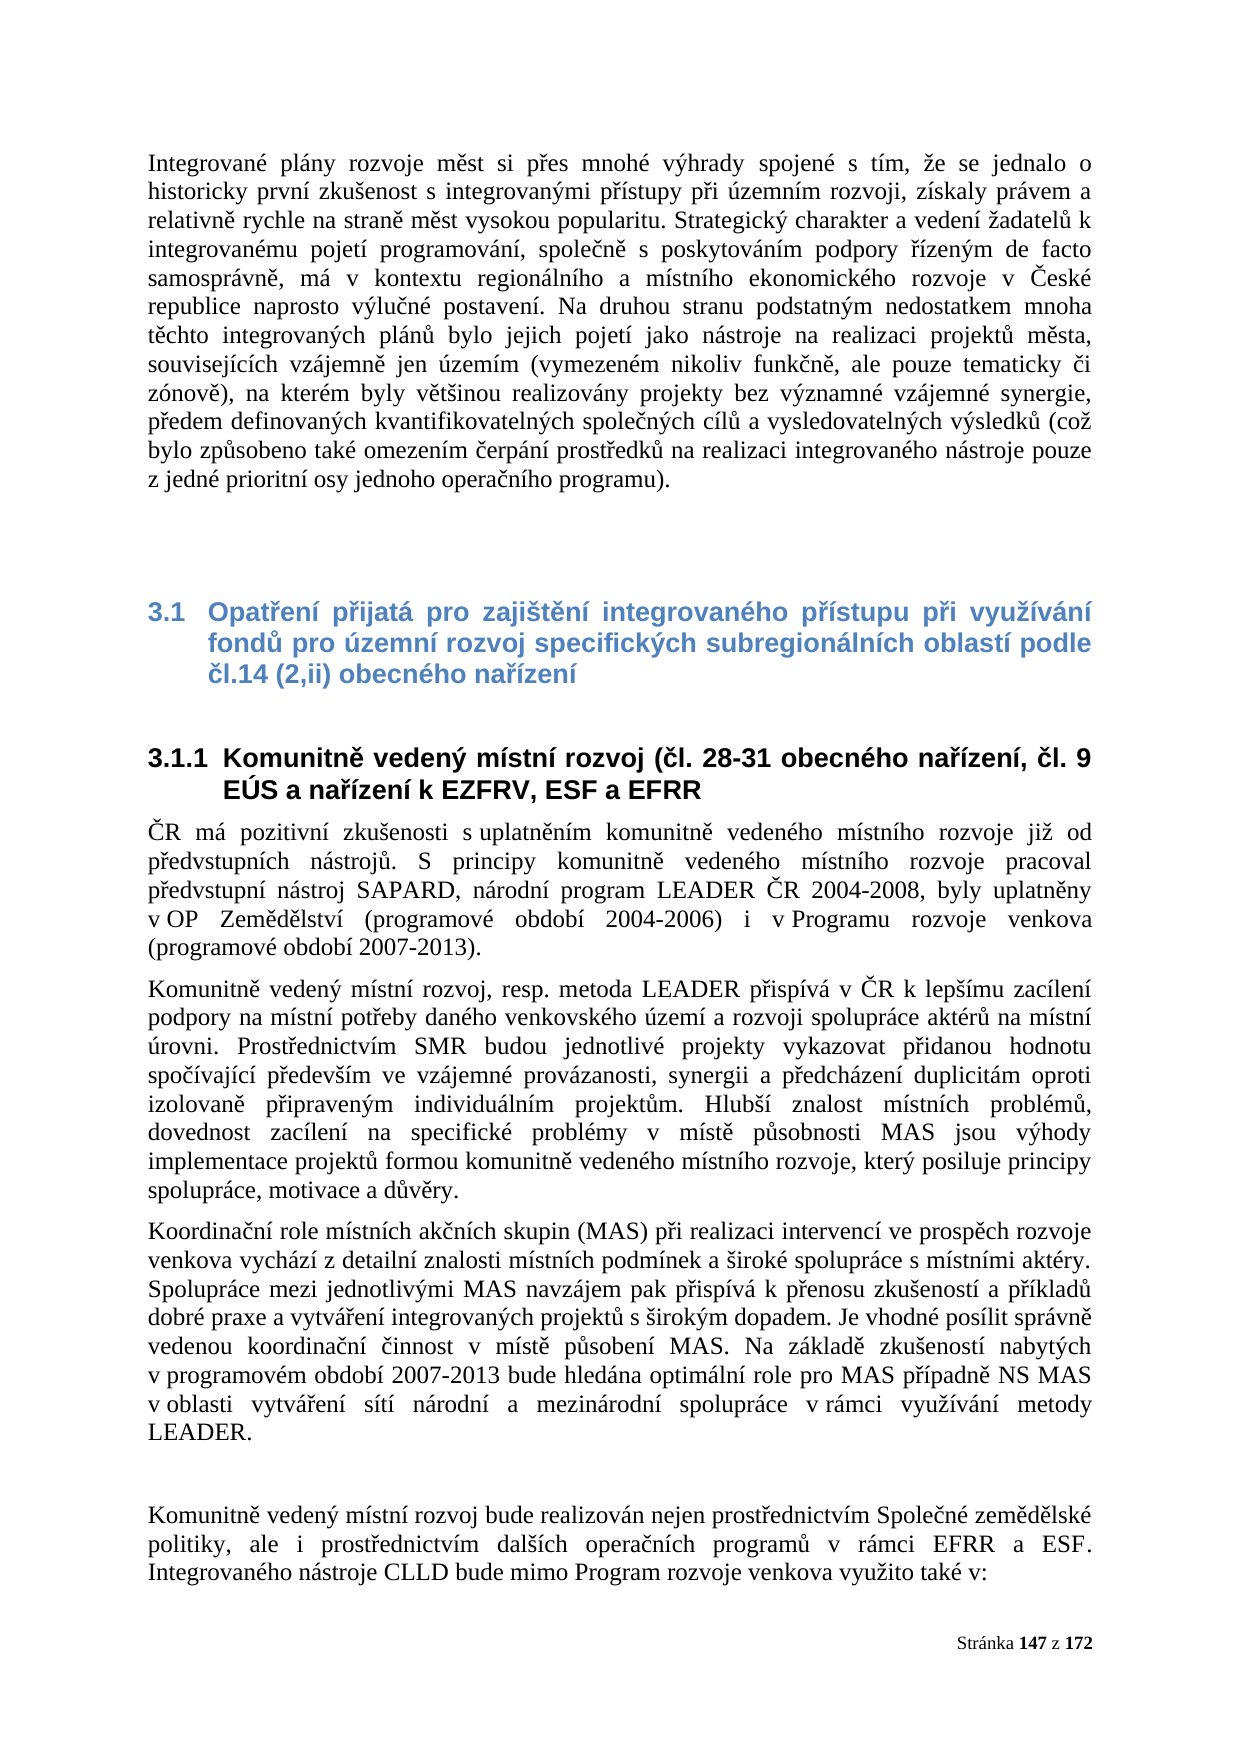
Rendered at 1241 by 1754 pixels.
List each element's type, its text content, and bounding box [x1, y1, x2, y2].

subtitle Komunitně vedený místní rozvoj (čl. 28-31 obecného nařízení, čl. 9 EÚS a nařízení k EZFRV, ESF a EFRR [148, 742, 1092, 805]
text Komunitně vedený místní rozvoj bude realizován nejen prostřednictvím Společné zemědělské politiky, ale i prostřednictvím dalších operačních programů v rámci EFRR a ESF. Integrovaného nástroje CLLD bude mimo Program rozvoje venkova využito také v: [148, 1500, 1092, 1586]
list Integrované plány rozvoje měst si přes mnohé výhrady spojené s tím, že se jednalo o historicky první zkušenost s integrovanými přístupy při územním rozvoji, získaly právem a relativně rychle na straně měst vysokou popularitu. Strategický charakter a vedení žadatelů k integrovanému pojetí programování, společně s poskytováním podpory řízeným de facto samosprávně, má v kontextu regionálního a místního ekonomického rozvoje v České republice naprosto výlučné postavení. Na druhou stranu podstatným nedostatkem mnoha těchto integrovaných plánů bylo jejich pojetí jako nástroje na realizaci projektů města, souvisejících vzájemně jen územím (vymezeném nikoliv funkčně, ale pouze tematicky či zónově), na kterém byly většinou realizovány projekty bez významné vzájemné synergie, předem definovaných kvantifikovatelných společných cílů a vysledovatelných výsledků (což bylo způsobeno také omezením čerpání prostředků na realizaci integrovaného nástroje pouze z jedné prioritní osy jednoho operačního programu). [148, 148, 1092, 493]
list ČR má pozitivní zkušenosti s uplatněním komunitně vedeného místního rozvoje již od předvstupních nástrojů. S principy komunitně vedeného místního rozvoje pracoval předvstupní nástroj SAPARD, národní program LEADER ČR 2004-2008, byly uplatněny v OP Zemědělství (programové období 2004-2006) i v Programu rozvoje venkova (programové období 2007-2013). [148, 817, 1092, 961]
subtitle Opatření přijatá pro zajištění integrovaného přístupu při využívání fondů pro územní rozvoj specifických subregionálních oblastí podle čl.14 (2,ii) obecného nařízení [148, 596, 1092, 690]
text Koordinační role místních akčních skupin (MAS) při realizaci intervencí ve prospěch rozvoje venkova vychází z detailní znalosti místních podmínek a široké spolupráce s místními aktéry. Spolupráce mezi jednotlivými MAS navzájem pak přispívá k přenosu zkušeností a příkladů dobré praxe a vytváření integrovaných projektů s širokým dopadem. Je vhodné posílit správně vedenou koordinační činnost v místě působení MAS. Na základě zkušeností nabytých v programovém období 2007-2013 bude hledána optimální role pro MAS případně NS MAS v oblasti vytváření sítí národní a mezinárodní spolupráce v rámci využívání metody LEADER. [148, 1216, 1092, 1446]
text Komunitně vedený místní rozvoj, resp. metoda LEADER přispívá v ČR k lepšímu zacílení podpory na místní potřeby daného venkovského území a rozvoji spolupráce aktérů na místní úrovni. Prostřednictvím SMR budou jednotlivé projekty vykazovat přidanou hodnotu spočívající především ve vzájemné provázanosti, synergii a předcházení duplicitám oproti izolovaně připraveným individuálním projektům. Hlubší znalost místních problémů, dovednost zacílení na specifické problémy v místě působnosti MAS jsou výhody implementace projektů formou komunitně vedeného místního rozvoje, který posiluje principy spolupráce, motivace a důvěry. [148, 974, 1092, 1204]
